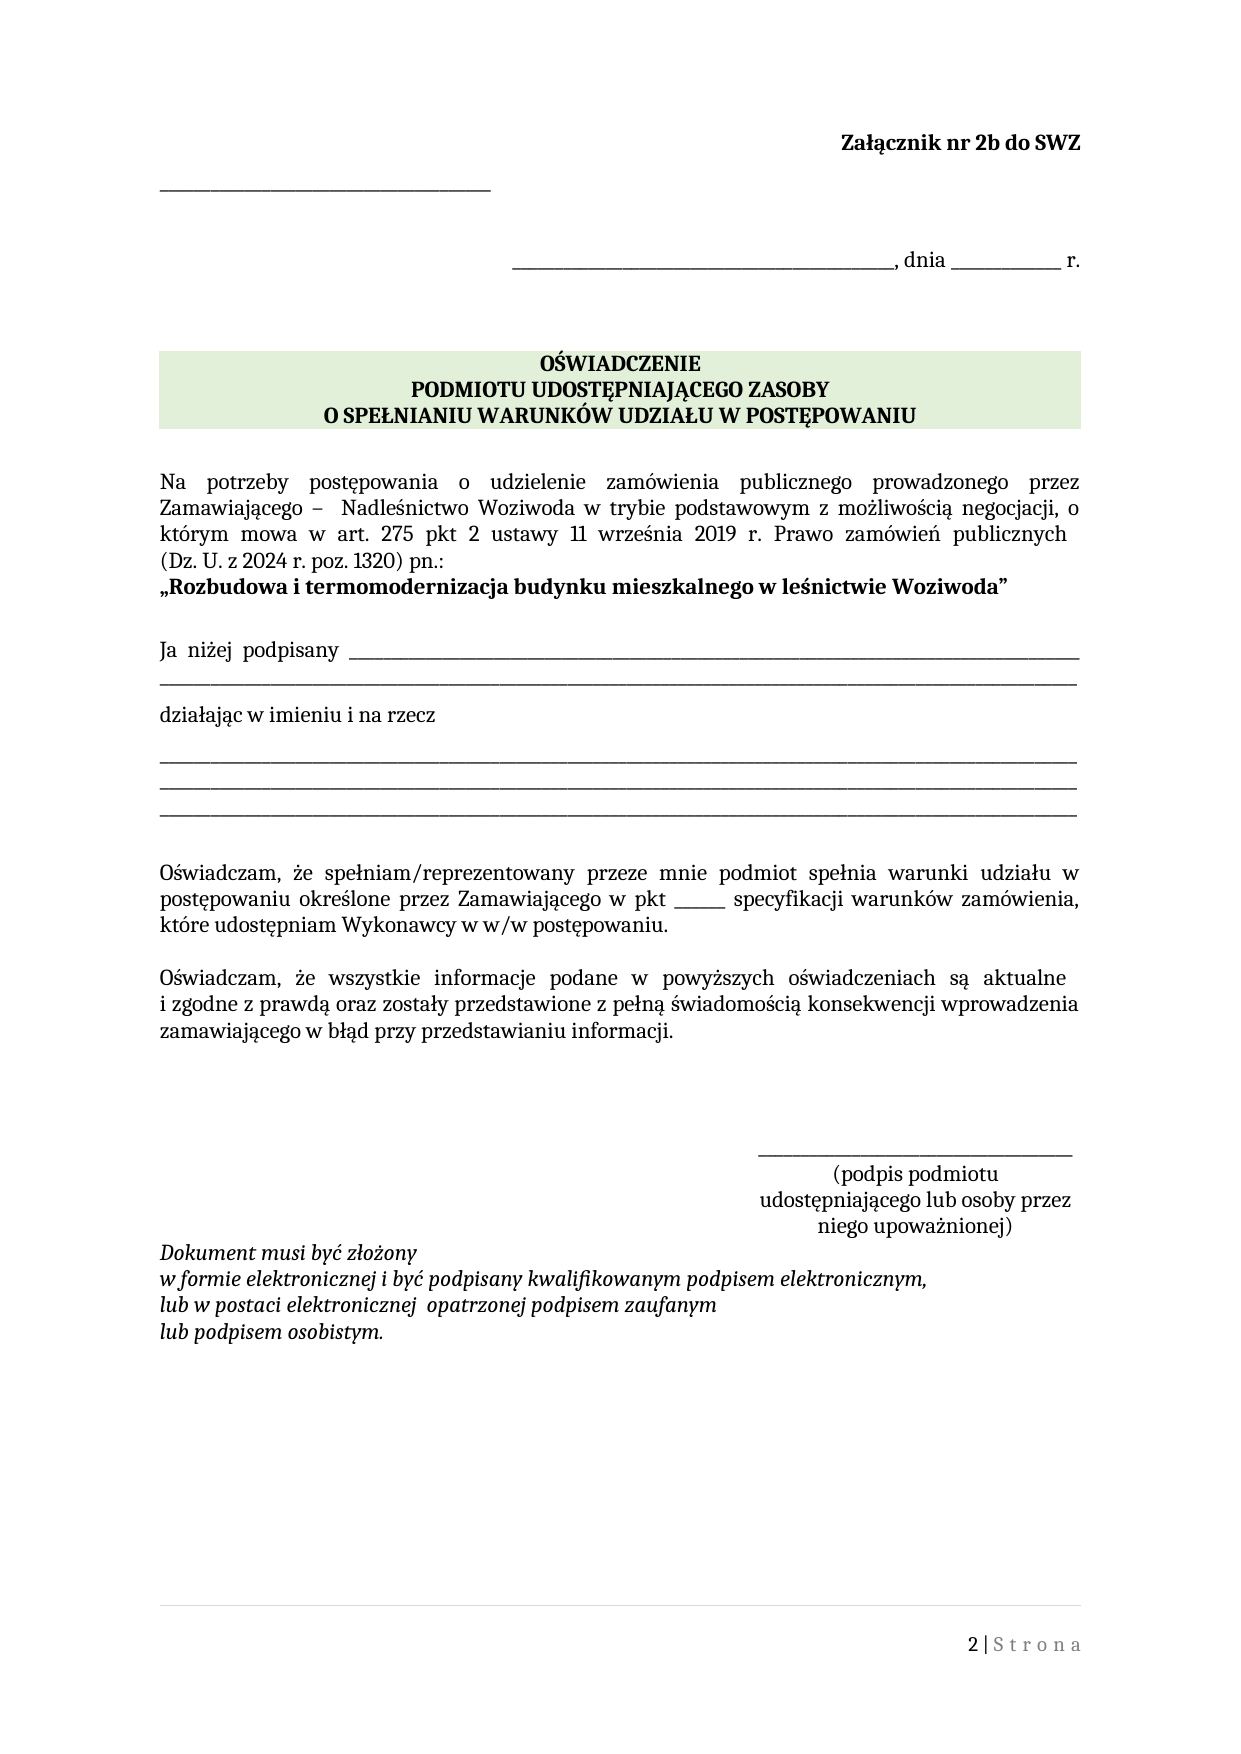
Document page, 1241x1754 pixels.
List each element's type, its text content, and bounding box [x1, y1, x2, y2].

text _____________________________________________, dnia _____________ r. [159, 246, 1081, 273]
text PODMIOTU UDOSTĘPNIAJĄCEGO ZASOBY O SPEŁNIANIU WARUNKÓW UDZIAŁU W POSTĘPOWANIU [159, 377, 1081, 429]
text Oświadczam, że wszystkie informacje podane w powyższych oświadczeniach są aktualne i zgodne z prawdą oraz zostały przedstawione z pełną świadomością konsekwencji wprowadzenia zamawiającego w błąd przy przedstawianiu informacji. [159, 965, 1081, 1044]
text „Rozbudowa i termomodernizacja budynku mieszkalnego w leśnictwie Woziwoda” [159, 574, 1081, 600]
text _____________________________________ (podpis podmiotu udostępniającego lub osoby przez niego upoważnionej) [750, 1134, 1081, 1239]
text lub w postaci elektronicznej opatrzonej podpisem zaufanym [159, 1292, 1081, 1318]
text OŚWIADCZENIE [159, 351, 1081, 377]
text ____________________________________________________________________________________________________________________________________________________________________________________________________________________________________________________________________________________________________________________________________ [159, 741, 1081, 820]
text lub podpisem osobistym. [159, 1318, 1081, 1345]
text Na potrzeby postępowania o udzielenie zamówienia publicznego prowadzonego przez Zamawiającego – Nadleśnictwo Woziwoda w trybie podstawowym z możliwością negocjacji, o którym mowa w art. 275 pkt 2 ustawy 11 września 2019 r. Prawo zamówień publicznych (Dz. U. z 2024 r. poz. 1320) pn.: [159, 468, 1081, 574]
text Oświadczam, że spełniam/reprezentowany przeze mnie podmiot spełnia warunki udziału w postępowaniu określone przez Zamawiającego w pkt ______ specyfikacji warunków zamówienia, które udostępniam Wykonawcy w w/w postępowaniu. [159, 859, 1081, 938]
text Załącznik nr 2b do SWZ [159, 130, 1081, 156]
text _______________________________________ [159, 169, 1081, 195]
text działając w imieniu i na rzecz [159, 702, 1081, 728]
text Dokument musi być złożony w formie elektronicznej i być podpisany kwalifikowanym podpisem elektronicznym, [159, 1239, 1081, 1292]
text Ja niżej podpisany ______________________________________________________________________________________ ____________________________________________________________________________________________________________ [159, 637, 1081, 689]
